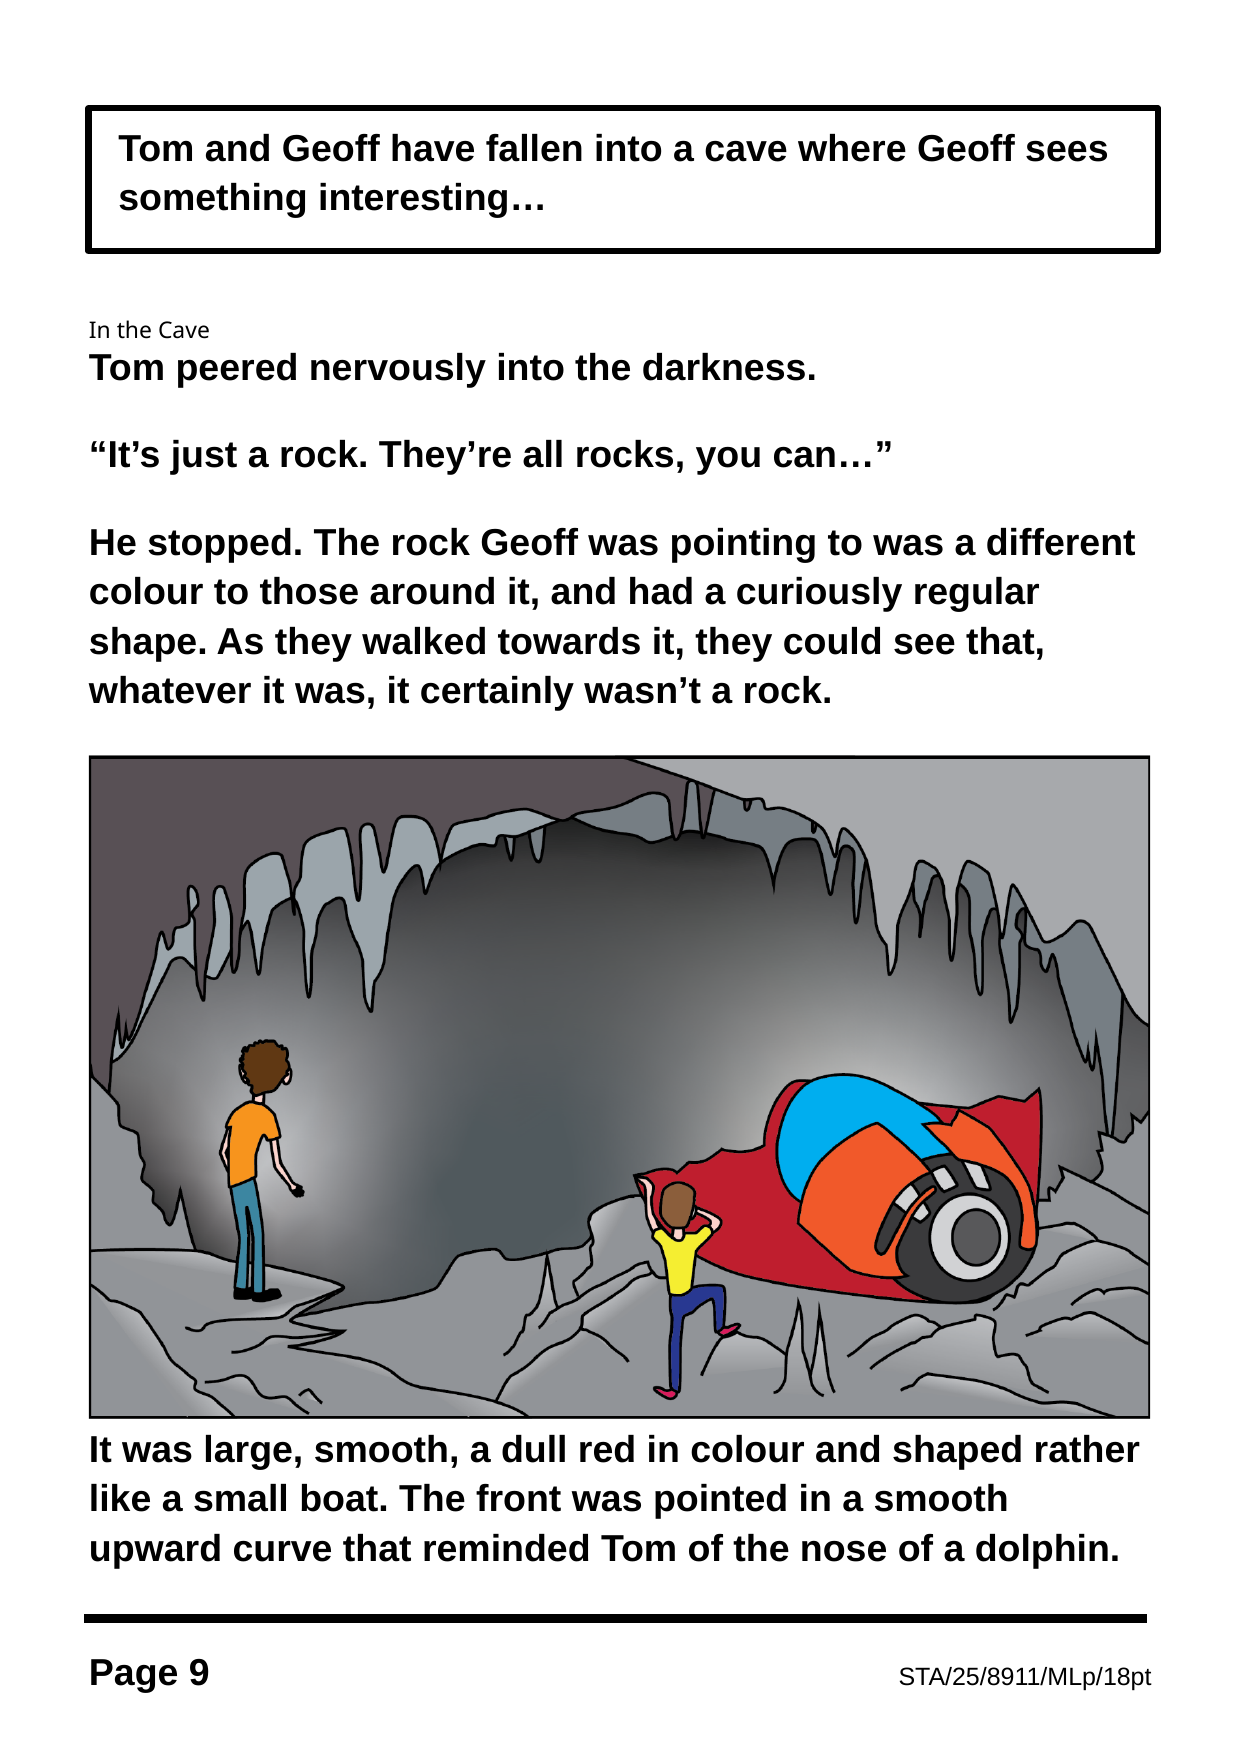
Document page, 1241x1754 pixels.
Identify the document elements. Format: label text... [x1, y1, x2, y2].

text He stopped. The rock Geoff was pointing to was a different colour to those around it, and had a curiously regular shape. As they walked towards it, they could see that, whatever it was, it certainly wasn’t a rock. [89, 520, 1152, 712]
text Tom peered nervously into the darkness. [89, 346, 1152, 389]
text It was large, smooth, a dull red in colour and shaped rather like a small boat. The front was pointed in a smooth upward curve that reminded Tom of the nose of a dolphin. [89, 1427, 1152, 1569]
picture [88, 755, 1150, 1419]
text “It’s just a rock. They’re all rocks, you can…” [89, 433, 1152, 476]
